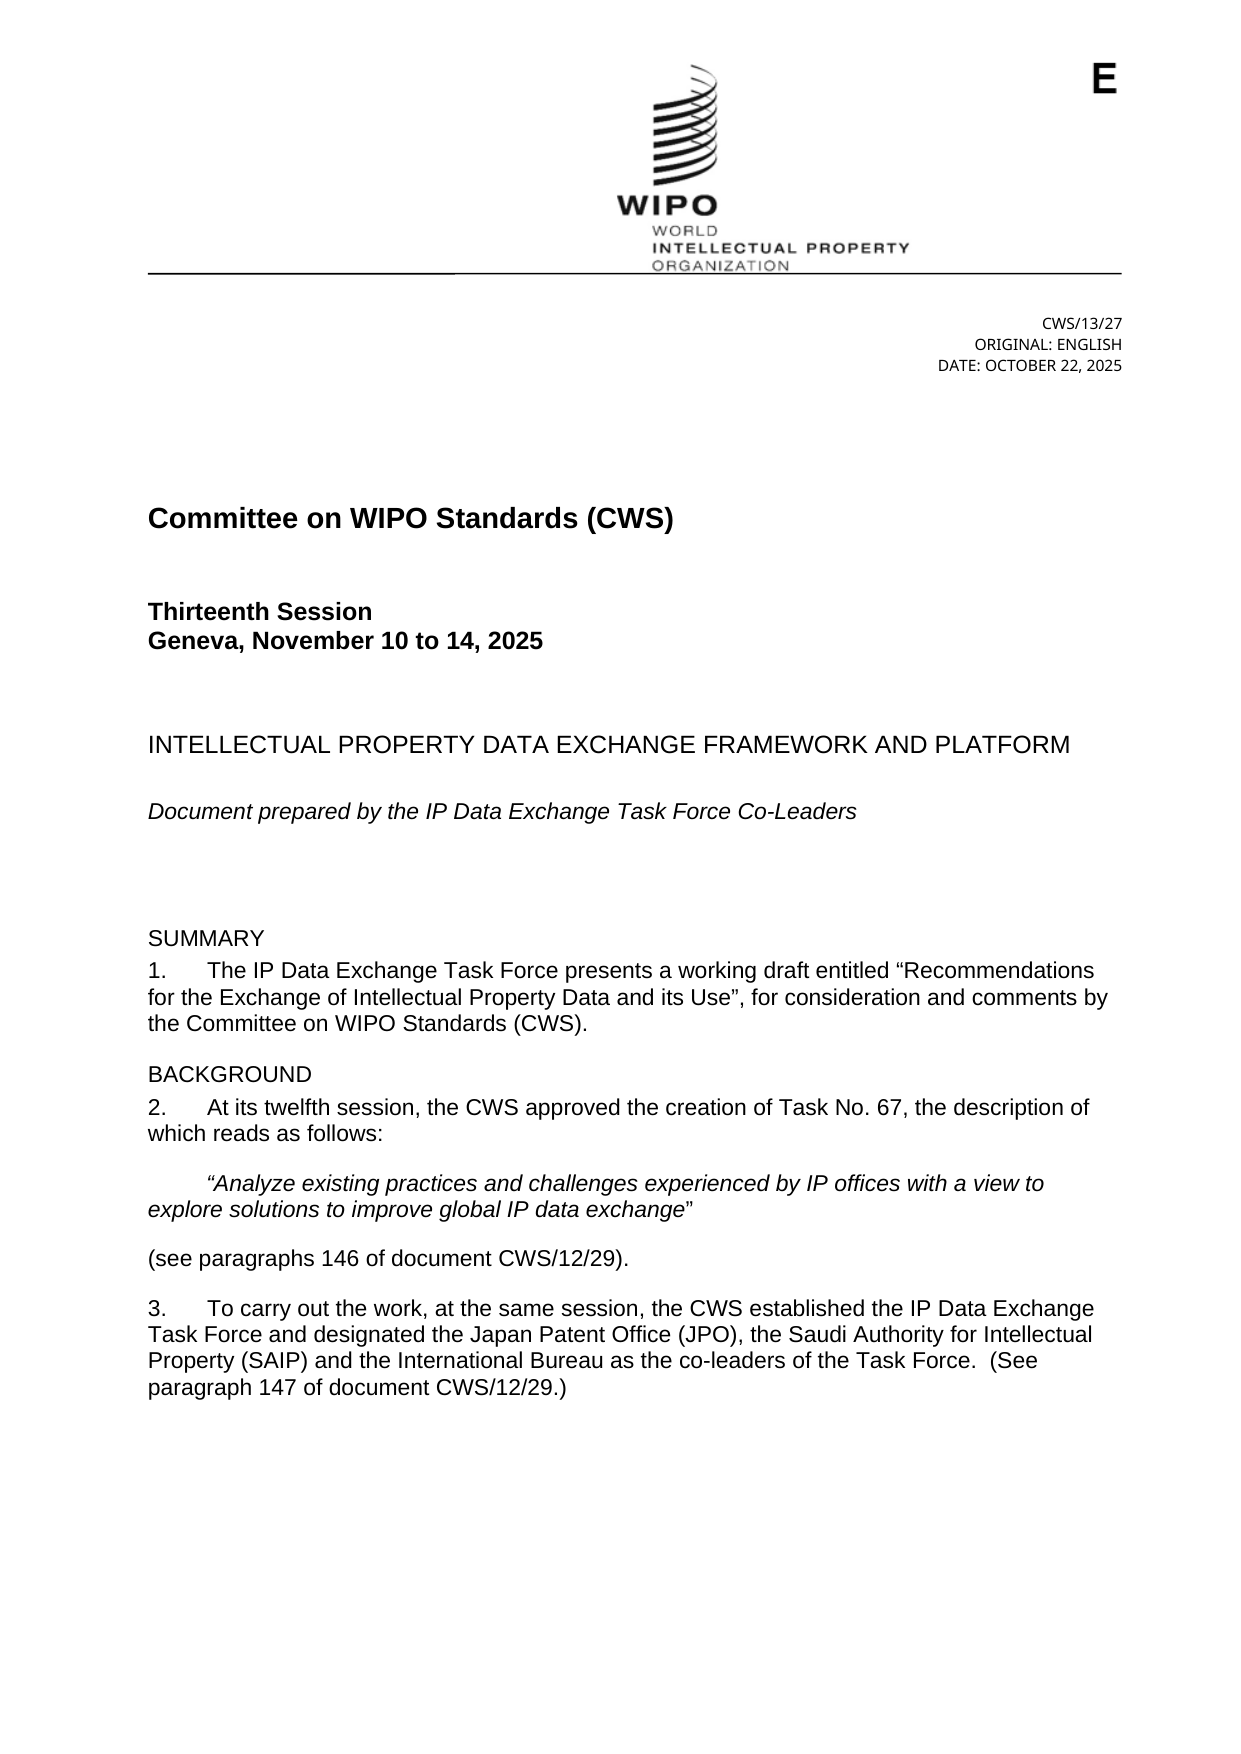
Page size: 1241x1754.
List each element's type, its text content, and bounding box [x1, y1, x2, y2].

text Geneva, November 10 to 14, 2025 [148, 626, 1122, 655]
text CWS/13/27 [148, 312, 1122, 334]
text To carry out the work, at the same session, the CWS established the IP Data Exchange Task Force and designated the Japan Patent Office (JPO), the Saudi Authority for Intellectual Property (SAIP) and the International Bureau as the co-leaders of the Task Force. (See paragraph 147 of document CWS/12/29.) [148, 1294, 1122, 1400]
text Thirteenth Session [148, 597, 1122, 626]
text The IP Data Exchange Task Force presents a working draft entitled “Recommendations for the Exchange of Intellectual Property Data and its Use”, for consideration and comments by the Committee on WIPO Standards (CWS). [148, 957, 1122, 1036]
picture [616, 59, 1123, 274]
subtitle SUMMARY [148, 925, 1122, 951]
subtitle BACKGROUND [148, 1061, 1122, 1088]
text Intellectual property data exchange framework and platform [148, 730, 1122, 758]
text “Analyze existing practices and challenges experienced by IP offices with a view to explore solutions to improve global IP data exchange” [148, 1169, 1122, 1222]
text Document prepared by the IP Data Exchange Task Force Co-Leaders [148, 798, 1122, 825]
text Committee on WIPO Standards (CWS) [148, 501, 1122, 535]
text (see paragraphs 146 of document CWS/12/29). [148, 1245, 1122, 1272]
text At its twelfth session, the CWS approved the creation of Task No. 67, the description of which reads as follows: [148, 1094, 1122, 1147]
text DATE: October 22, 2025 [148, 355, 1122, 376]
text ORIGINAL: English [148, 334, 1122, 355]
